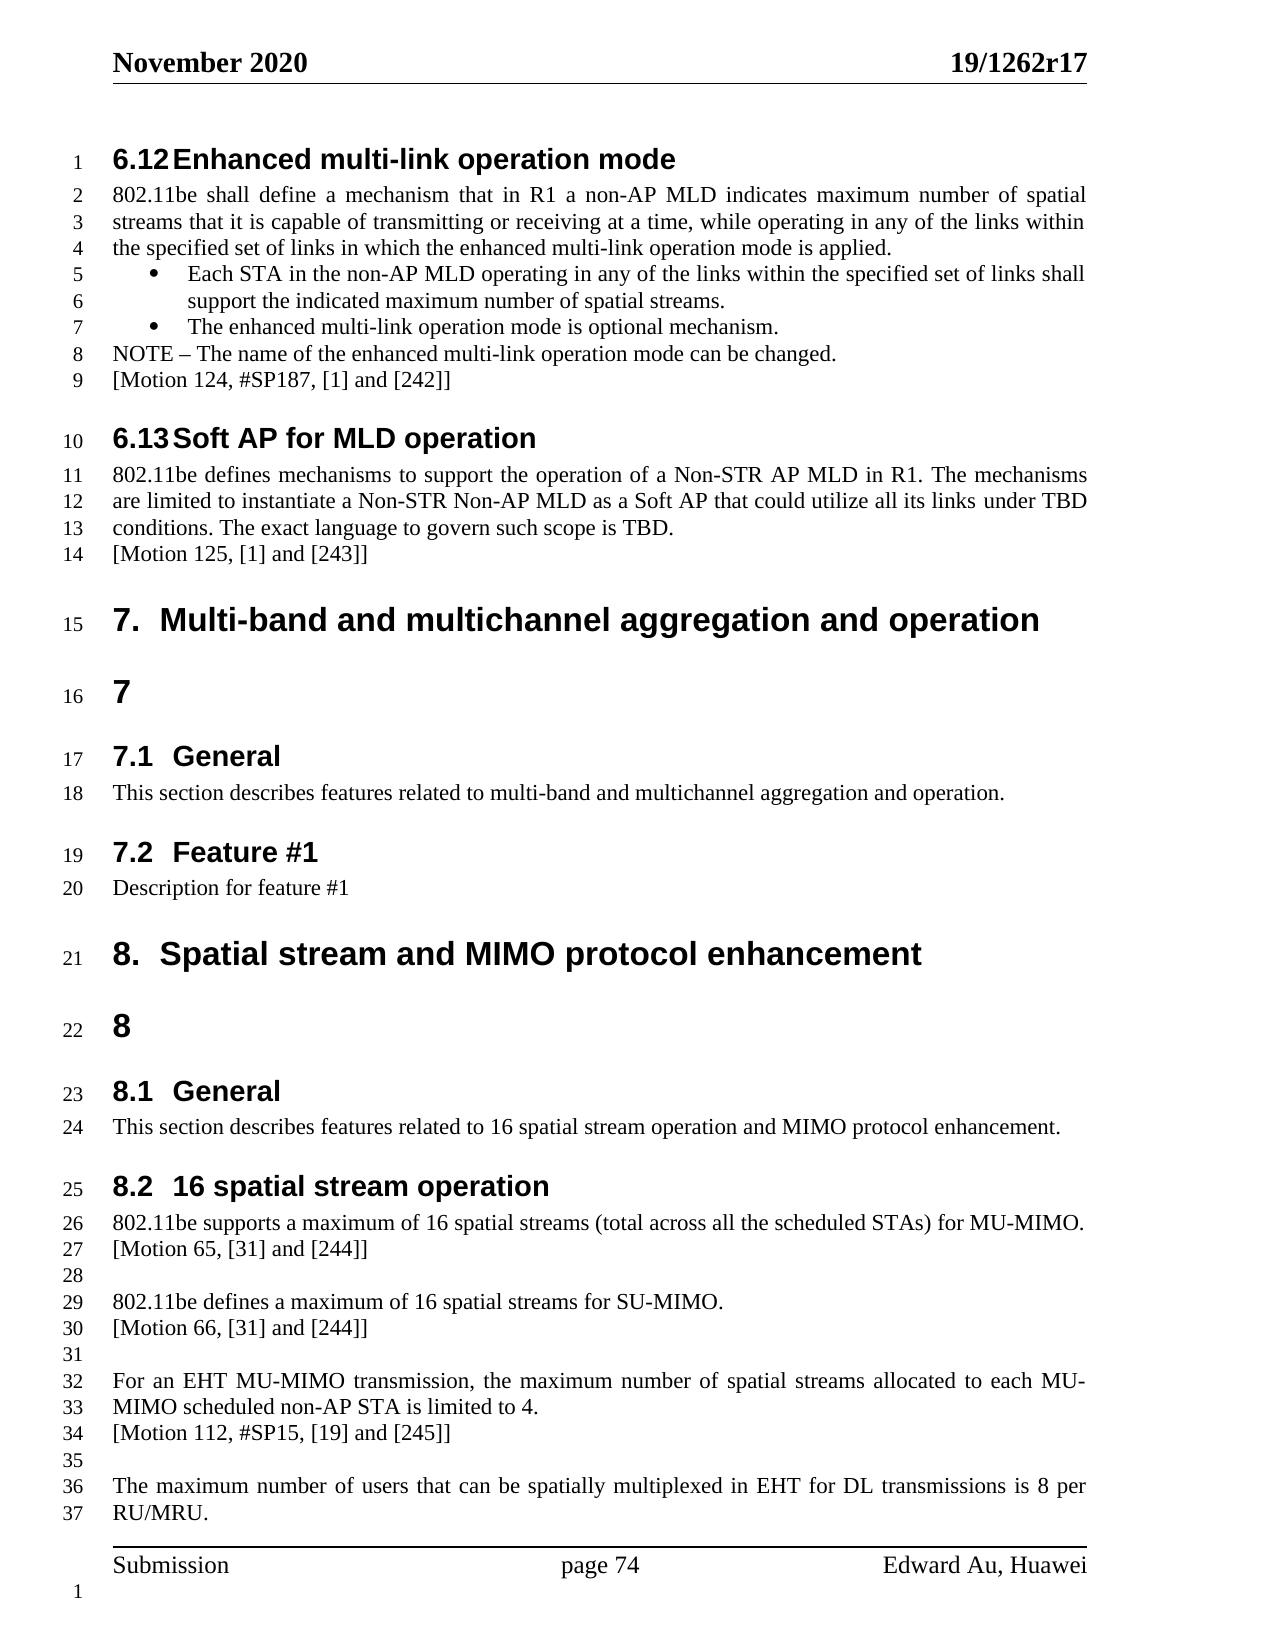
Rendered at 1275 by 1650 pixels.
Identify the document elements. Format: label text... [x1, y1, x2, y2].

text This section describes features related to multi-band and multichannel aggregation and operation. [112, 779, 1087, 806]
list Each STA in the non-AP MLD operating in any of the links within the specified set of links shall support the indicated maximum number of spatial streams. [150, 261, 1087, 313]
text For an EHT MU-MIMO transmission, the maximum number of spatial streams allocated to each MU-MIMO scheduled non-AP STA is limited to 4. [112, 1367, 1087, 1419]
text The maximum number of users that can be spatially multiplexed in EHT for DL transmissions is 8 per RU/MRU. [112, 1472, 1087, 1525]
text 802.11be shall define a mechanism that in R1 a non-AP MLD indicates maximum number of spatial streams that it is capable of transmitting or receiving at a time, while operating in any of the links within the specified set of links in which the enhanced multi-link operation mode is applied. [112, 181, 1087, 261]
subtitle Spatial stream and MIMO protocol enhancement [112, 934, 1087, 973]
text [Motion 125, and ] [112, 540, 1087, 567]
text [Motion 124, #SP187, and ] [112, 366, 1087, 392]
text 802.11be supports a maximum of 16 spatial streams (total across all the scheduled STAs) for MU-MIMO. [112, 1209, 1087, 1235]
subtitle 16 spatial stream operation [112, 1169, 1087, 1202]
text [Motion 112, #SP15, and ] [112, 1419, 1087, 1446]
subtitle Soft AP for MLD operation [112, 421, 1087, 455]
text [Motion 65, and ] [112, 1235, 1087, 1261]
subtitle Multi-band and multichannel aggregation and operation [112, 600, 1087, 638]
subtitle Feature #1 [112, 835, 1087, 868]
text Description for feature #1 [112, 874, 1087, 901]
text NOTE – The name of the enhanced multi-link operation mode can be changed. [112, 339, 1087, 366]
text [Motion 66, and ] [112, 1314, 1087, 1340]
subtitle General [112, 739, 1087, 773]
subtitle Enhanced multi-link operation mode [112, 142, 1087, 175]
list The enhanced multi-link operation mode is optional mechanism. [150, 313, 1087, 339]
text 802.11be defines a maximum of 16 spatial streams for SU-MIMO. [112, 1288, 1087, 1314]
text This section describes features related to 16 spatial stream operation and MIMO protocol enhancement. [112, 1113, 1087, 1140]
subtitle General [112, 1073, 1087, 1107]
text 802.11be defines mechanisms to support the operation of a Non-STR AP MLD in R1. The mechanisms are limited to instantiate a Non-STR Non-AP MLD as a Soft AP that could utilize all its links under TBD conditions. The exact language to govern such scope is TBD. [112, 461, 1087, 540]
